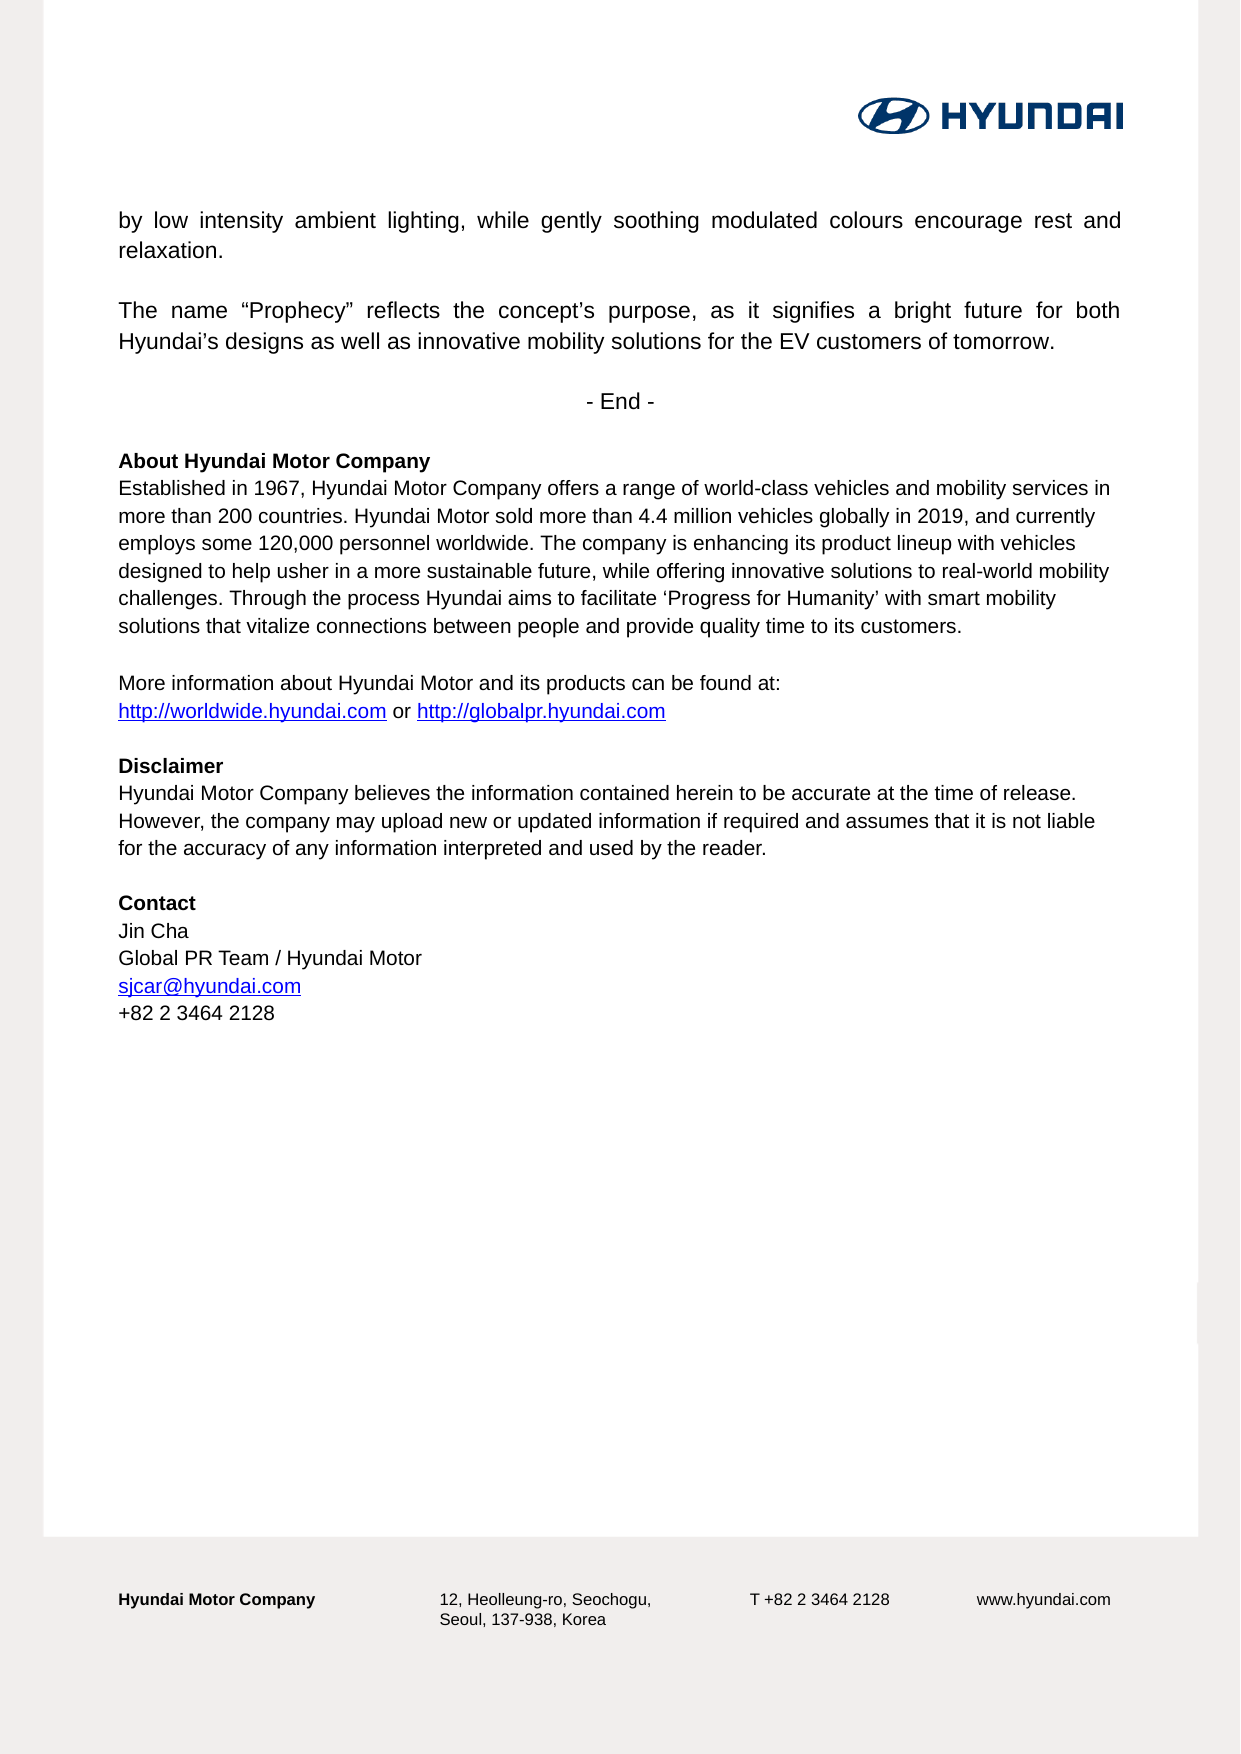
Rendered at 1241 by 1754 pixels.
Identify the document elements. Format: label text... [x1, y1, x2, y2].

text http://worldwide.hyundai.com or http://globalpr.hyundai.com [118, 699, 1122, 723]
text Contact [118, 891, 1122, 915]
text +82 2 3464 2128 [118, 1001, 1122, 1025]
text More information about Hyundai Motor and its products can be found at: [118, 671, 1122, 695]
text Disclaimer [118, 754, 1122, 778]
text Jin Cha Global PR Team / Hyundai Motor [118, 919, 1122, 970]
text About Hyundai Motor Company [118, 448, 1122, 472]
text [118, 207, 1122, 263]
picture [0, 0, 1241, 1754]
text The name “Prophecy” reflects the concept’s purpose, as it signifies a bright future for both Hyundai’s designs as well as innovative mobility solutions for the EV customers of tomorrow. [118, 297, 1122, 354]
text sjcar@hyundai.com [118, 974, 1122, 998]
text Hyundai Motor Company believes the information contained herein to be accurate at the time of release. However, the company may upload new or updated information if required and assumes that it is not liable for the accuracy of any information interpreted and used by the reader. [118, 781, 1122, 860]
text - End - [118, 388, 1122, 414]
text Established in 1967, Hyundai Motor Company offers a range of world-class vehicles and mobility services in more than 200 countries. Hyundai Motor sold more than 4.4 million vehicles globally in 2019, and currently employs some 120,000 personnel worldwide. The company is enhancing its product lineup with vehicles designed to help usher in a more sustainable future, while offering innovative solutions to real-world mobility challenges. Through the process Hyundai aims to facilitate ‘Progress for Humanity’ with smart mobility solutions that vitalize connections between people and provide quality time to its customers. [118, 476, 1122, 637]
